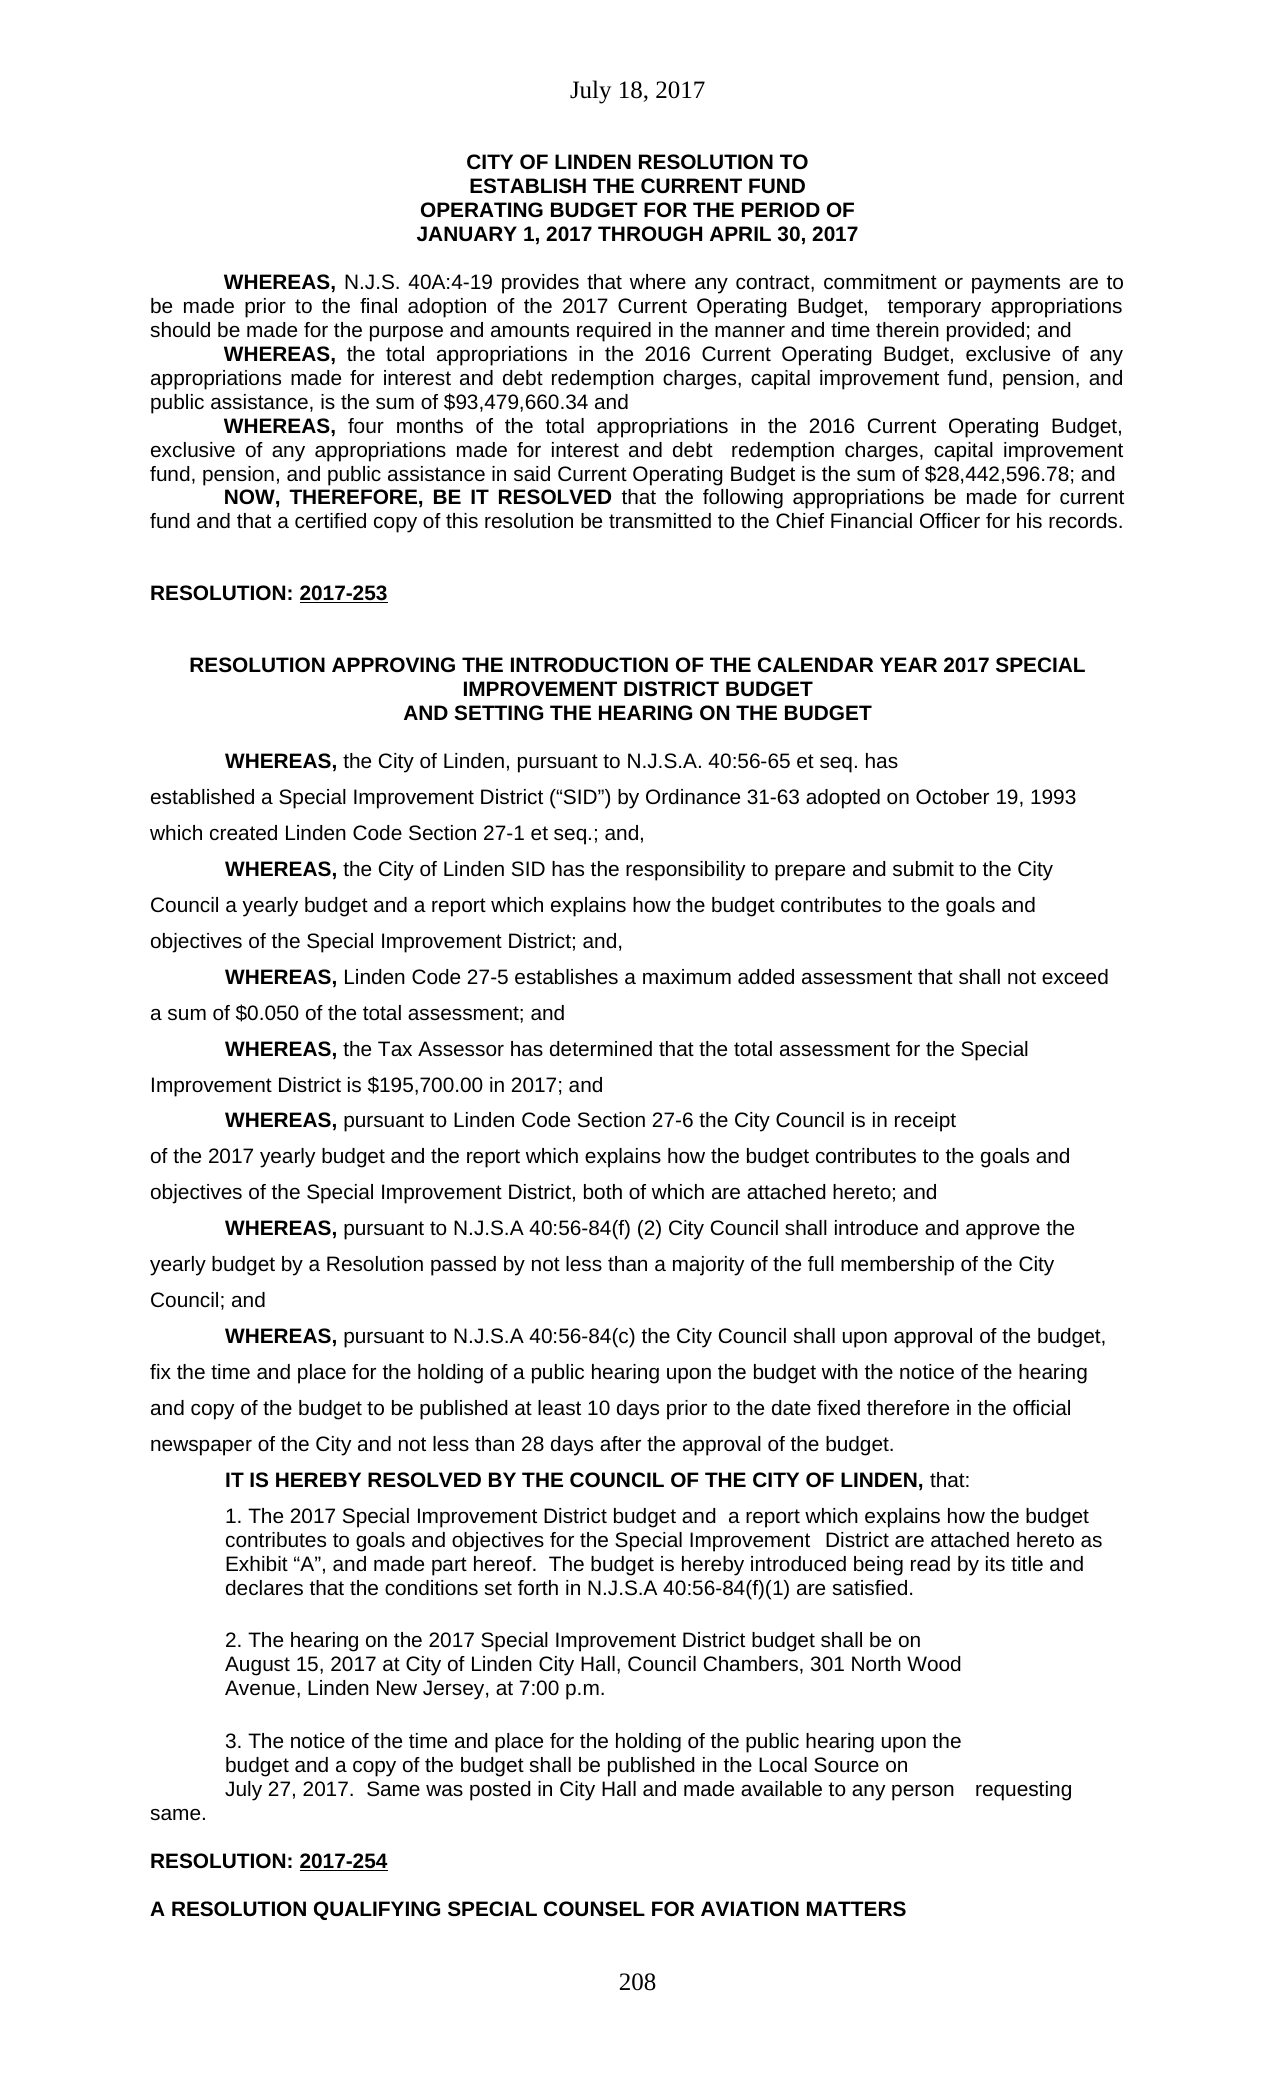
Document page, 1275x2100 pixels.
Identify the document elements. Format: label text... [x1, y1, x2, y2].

text CITY OF LINDEN RESOLUTION TO [150, 150, 1125, 174]
text WHEREAS, four months of the total appropriations in the 2016 Current Operating Budget, exclusive of any appropriations made for interest and debt redemption charges, capital improvement fund, pension, and public assistance in said Current Operating Budget is the sum of $28,442,596.78; and [150, 413, 1125, 485]
text WHEREAS, pursuant to Linden Code Section 27-6 the City Council is in receipt [150, 1108, 1125, 1132]
text 2. The hearing on the 2017 Special Improvement District budget shall be on [150, 1628, 1125, 1652]
text WHEREAS, the City of Linden, pursuant to N.J.S.A. 40:56-65 et seq. has [150, 749, 1125, 773]
text RESOLUTION APPROVING THE INTRODUCTION OF THE CALENDAR YEAR 2017 SPECIAL IMPROVEMENT DISTRICT BUDGET [150, 653, 1125, 701]
text A RESOLUTION QUALIFYING SPECIAL COUNSEL FOR AVIATION MATTERS [150, 1897, 1125, 1921]
text August 15, 2017 at City of Linden City Hall, Council Chambers, 301 North Wood [150, 1652, 1125, 1676]
text WHEREAS, pursuant to N.J.S.A 40:56-84(c) the City Council shall upon approval of the budget, fix the time and place for the holding of a public hearing upon the budget with the notice of the hearing and copy of the budget to be published at least 10 days prior to the date fixed therefore in the official newspaper of the City and not less than 28 days after the approval of the budget. [150, 1324, 1125, 1456]
text NOW, THEREFORE, BE IT RESOLVED that the following appropriations be made for current fund and that a certified copy of this resolution be transmitted to the Chief Financial Officer for his records. [150, 485, 1125, 533]
text JANUARY 1, 2017 THROUGH APRIL 30, 2017 [150, 222, 1125, 246]
text WHEREAS, pursuant to N.J.S.A 40:56-84(f) (2) City Council shall introduce and approve the yearly budget by a Resolution passed by not less than a majority of the full membership of the City Council; and [150, 1216, 1125, 1312]
text 1. The 2017 Special Improvement District budget and a report which explains how the budget contributes to goals and objectives for the Special Improvement District are attached hereto as Exhibit “A”, and made part hereof. The budget is hereby introduced being read by its title and declares that the conditions set forth in N.J.S.A 40:56-84(f)(1) are satisfied. [225, 1504, 1125, 1599]
text IT IS HEREBY RESOLVED BY THE COUNCIL OF THE CITY OF LINDEN, that: [150, 1468, 1125, 1492]
text AND SETTING THE HEARING ON THE BUDGET [150, 701, 1125, 725]
text budget and a copy of the budget shall be published in the Local Source on [150, 1753, 1125, 1777]
text of the 2017 yearly budget and the report which explains how the budget contributes to the goals and objectives of the Special Improvement District, both of which are attached hereto; and [150, 1144, 1125, 1204]
text 3. The notice of the time and place for the holding of the public hearing upon the [150, 1729, 1125, 1753]
text WHEREAS, the total appropriations in the 2016 Current Operating Budget, exclusive of any appropriations made for interest and debt redemption charges, capital improvement fund, pension, and public assistance, is the sum of $93,479,660.34 and [150, 342, 1125, 413]
text Avenue, Linden New Jersey, at 7:00 p.m. [150, 1676, 1125, 1700]
text WHEREAS, the Tax Assessor has determined that the total assessment for the Special Improvement District is $195,700.00 in 2017; and [150, 1036, 1125, 1096]
text July 27, 2017. Same was posted in City Hall and made available to any person requesting same. [150, 1777, 1125, 1825]
text ESTABLISH THE CURRENT FUND [150, 174, 1125, 198]
text established a Special Improvement District (“SID”) by Ordinance 31-63 adopted on October 19, 1993 which created Linden Code Section 27-1 et seq.; and, [150, 785, 1125, 845]
text WHEREAS, N.J.S. 40A:4-19 provides that where any contract, commitment or payments are to be made prior to the final adoption of the 2017 Current Operating Budget, temporary appropriations should be made for the purpose and amounts required in the manner and time therein provided; and [150, 270, 1125, 342]
text WHEREAS, the City of Linden SID has the responsibility to prepare and submit to the City Council a yearly budget and a report which explains how the budget contributes to the goals and objectives of the Special Improvement District; and, [150, 857, 1125, 953]
text RESOLUTION: 2017-253 [150, 581, 1125, 605]
text WHEREAS, Linden Code 27-5 establishes a maximum added assessment that shall not exceed a sum of $0.050 of the total assessment; and [150, 964, 1125, 1024]
text OPERATING BUDGET FOR THE PERIOD OF [150, 198, 1125, 222]
text RESOLUTION: 2017-254 [150, 1849, 1125, 1873]
